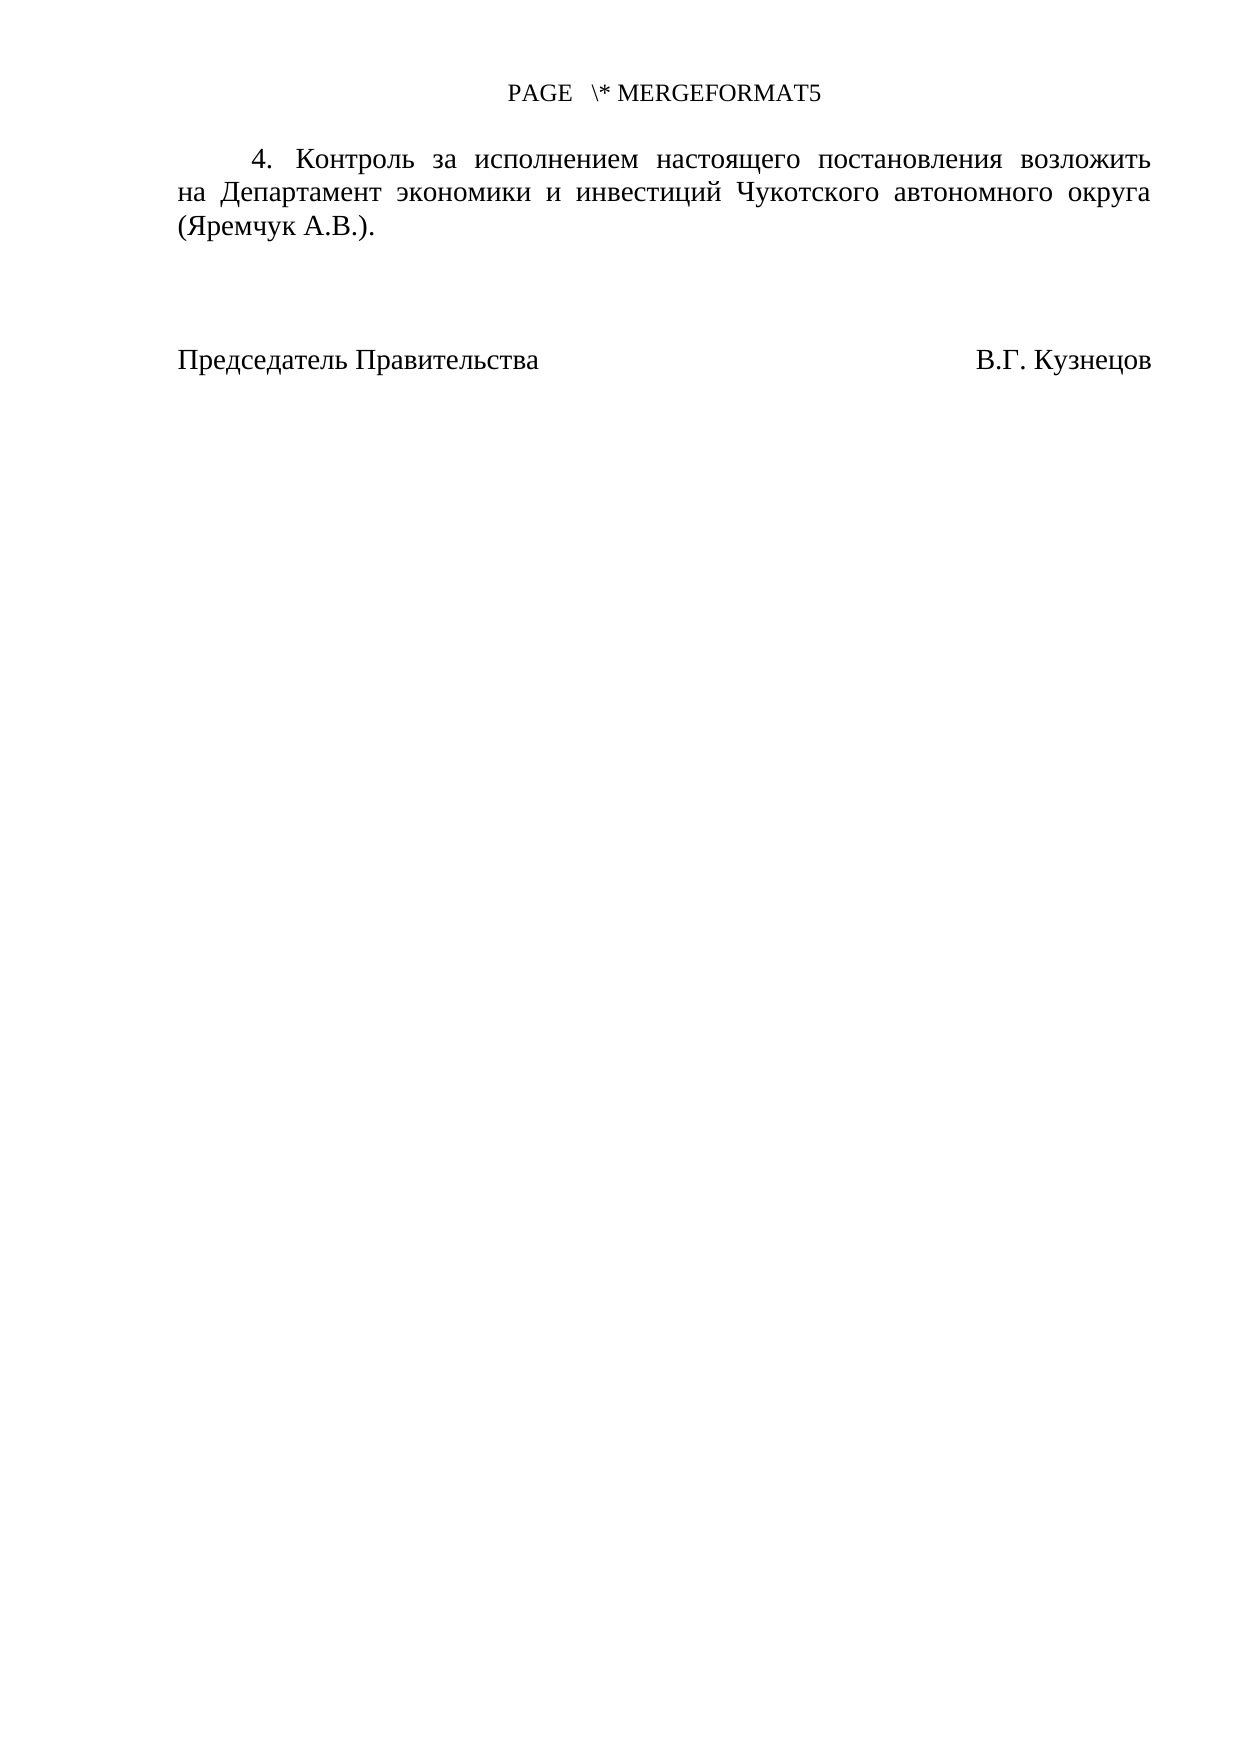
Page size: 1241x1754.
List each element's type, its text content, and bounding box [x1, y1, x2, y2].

text Председатель Правительства В.Г. Кузнецов [177, 342, 1152, 376]
list Контроль за исполнением настоящего постановления возложить на Департамент экономики и инвестиций Чукотского автономного округа (Яремчук А.В.). [177, 141, 1152, 242]
